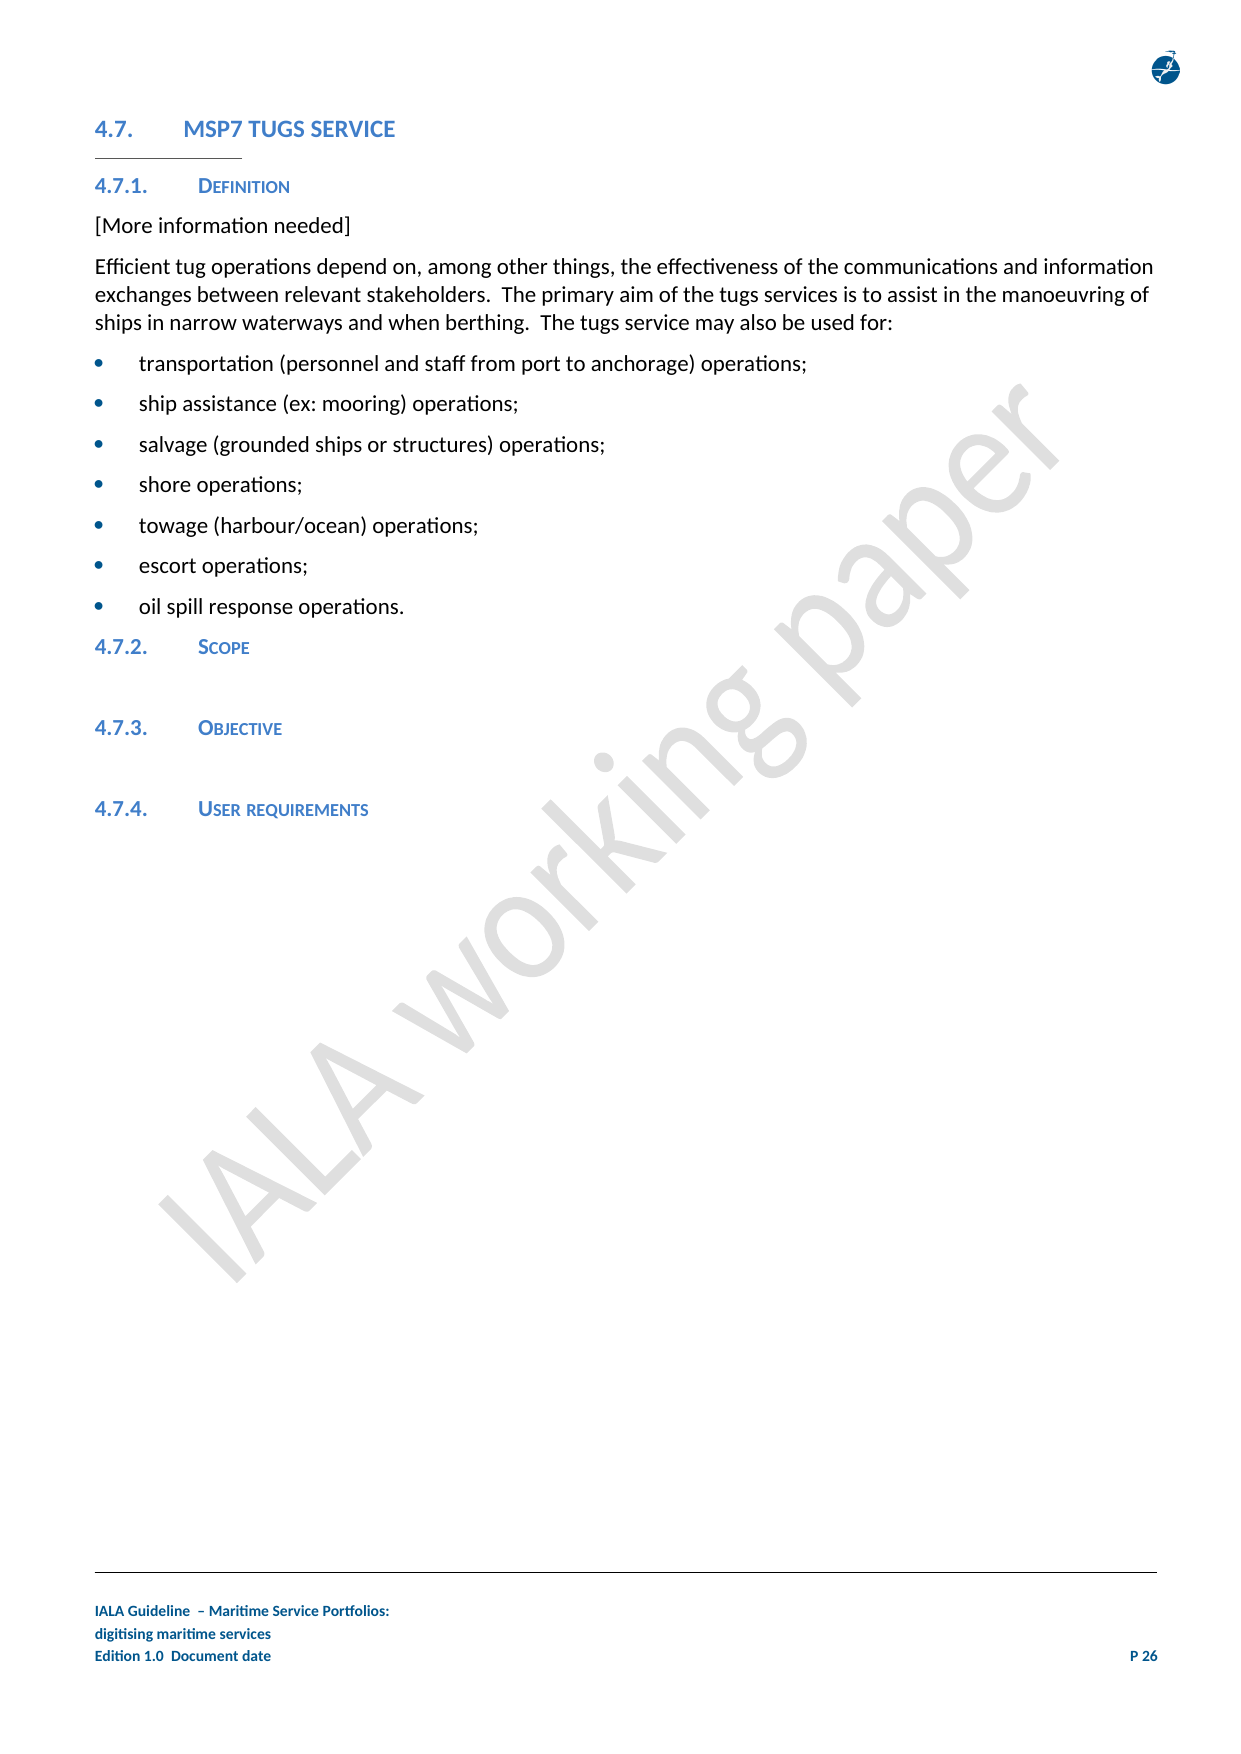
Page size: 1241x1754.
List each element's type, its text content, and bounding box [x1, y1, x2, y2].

text escort operations; [94, 551, 1157, 579]
subtitle Objective [94, 713, 1157, 741]
subtitle User requirements [94, 794, 1157, 822]
subtitle Definition [94, 171, 1157, 199]
subtitle MSP7 Tugs service [94, 113, 1157, 144]
text transportation (personnel and staff from port to anchorage) operations; [94, 349, 1157, 377]
text shore operations; [94, 470, 1157, 498]
text oil spill response operations. [94, 592, 1157, 620]
text ship assistance (ex: mooring) operations; [94, 389, 1157, 417]
subtitle Scope [94, 632, 1157, 660]
text salvage (grounded ships or structures) operations; [94, 430, 1157, 458]
picture [1120, 0, 1239, 119]
text towage (harbour/ocean) operations; [94, 511, 1157, 539]
text [More information needed] [94, 212, 1157, 240]
text Efficient tug operations depend on, among other things, the effectiveness of the communications and information exchanges between relevant stakeholders. The primary aim of the tugs services is to assist in the manoeuvring of ships in narrow waterways and when berthing. The tugs service may also be used for: [94, 252, 1157, 336]
